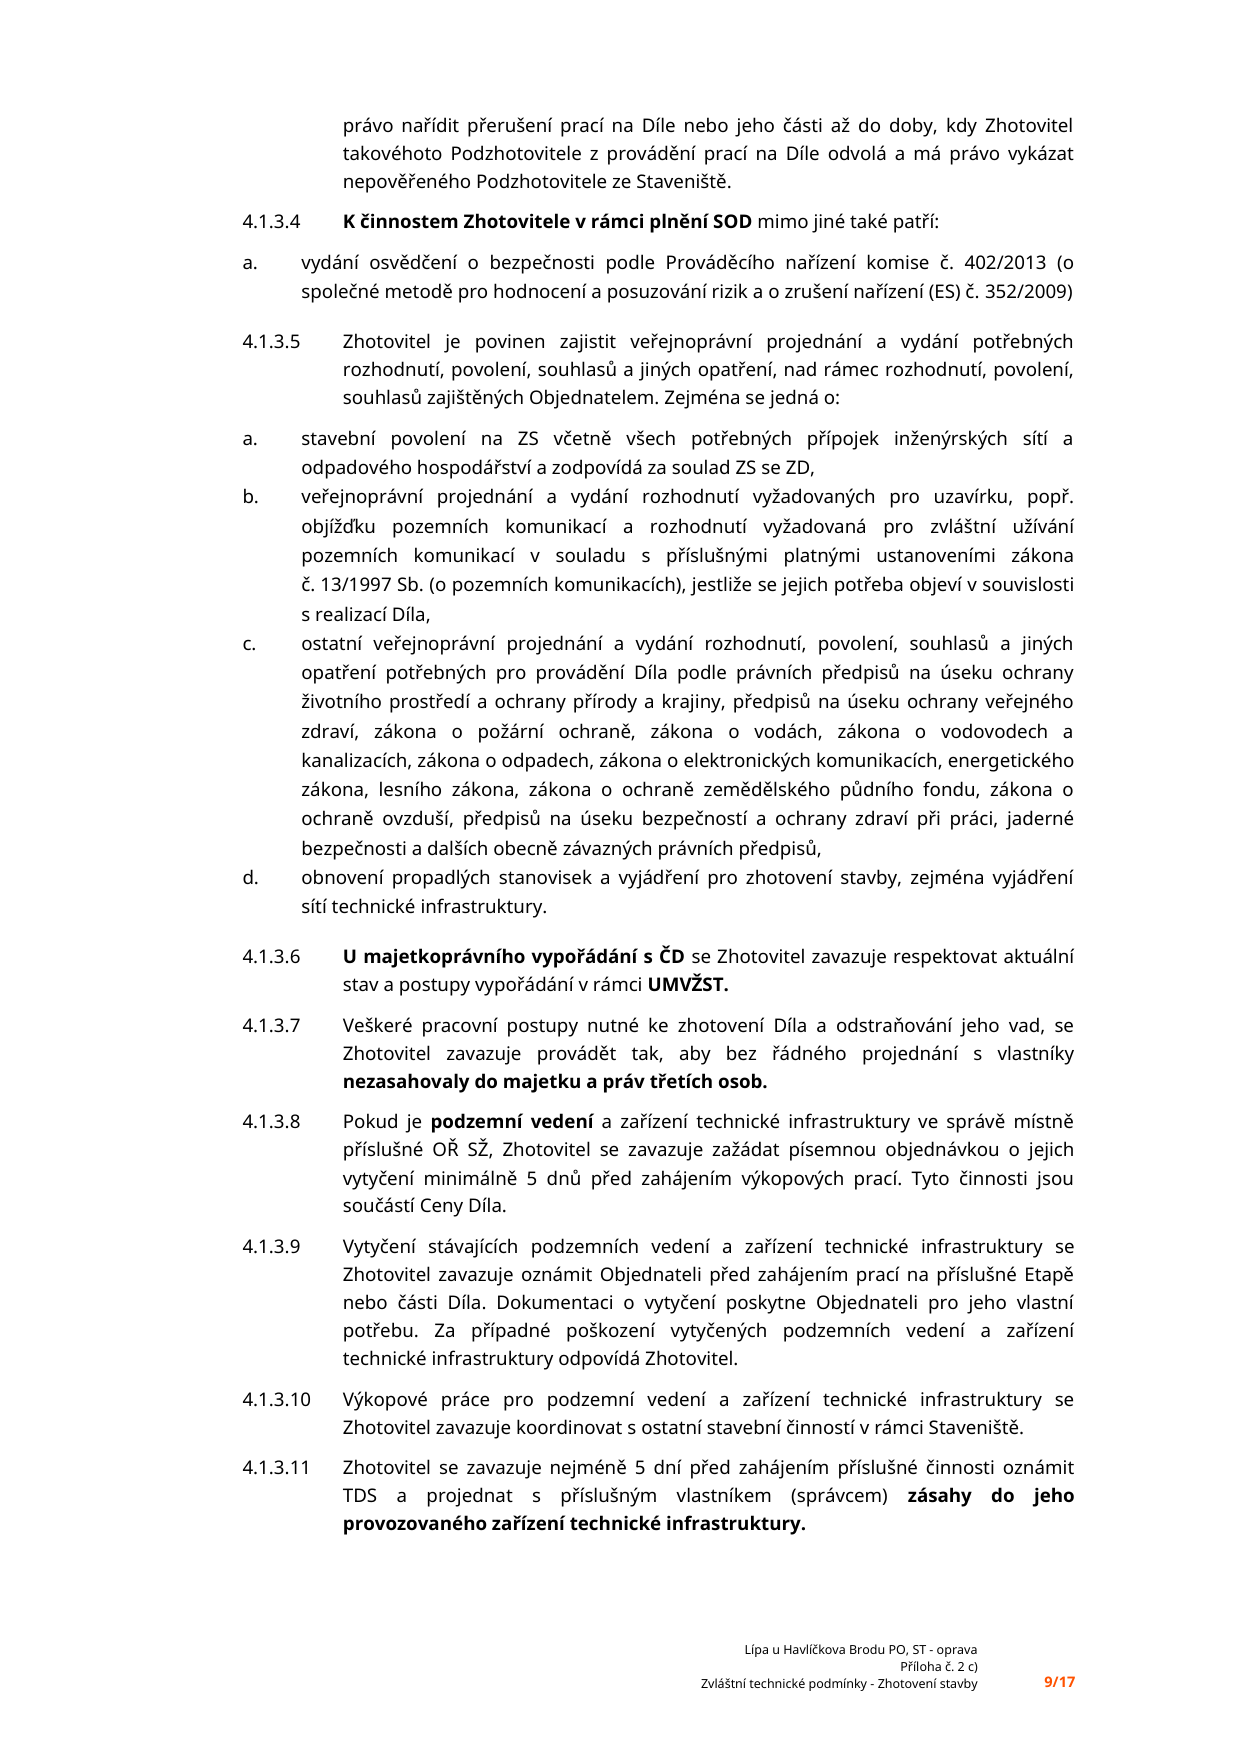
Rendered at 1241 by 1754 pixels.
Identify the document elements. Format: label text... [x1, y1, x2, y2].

list veřejnoprávní projednání a vydání rozhodnutí vyžadovaných pro uzavírku, popř. objížďku pozemních komunikací a rozhodnutí vyžadovaná pro zvláštní užívání pozemních komunikací v souladu s příslušnými platnými ustanoveními zákona č. 13/1997 Sb. (o pozemních komunikacích), jestliže se jejich potřeba objeví v souvislosti s realizací Díla, [242, 484, 1075, 626]
text Vytyčení stávajících podzemních vedení a zařízení technické infrastruktury se Zhotovitel zavazuje oznámit Objednateli před zahájením prací na příslušné Etapě nebo části Díla. Dokumentaci o vytyčení poskytne Objednateli pro jeho vlastní potřebu. Za případné poškození vytyčených podzemních vedení a zařízení technické infrastruktury odpovídá Zhotovitel. [242, 1233, 1075, 1371]
text Veškeré pracovní postupy nutné ke zhotovení Díla a odstraňování jeho vad, se Zhotovitel zavazuje provádět tak, aby bez řádného projednání s vlastníky nezasahovaly do majetku a práv třetích osob. [242, 1012, 1075, 1094]
list obnovení propadlých stanovisek a vyjádření pro zhotovení stavby, zejména vyjádření sítí technické infrastruktury. [242, 864, 1075, 919]
text Výkopové práce pro podzemní vedení a zařízení technické infrastruktury se Zhotovitel zavazuje koordinovat s ostatní stavební činností v rámci Staveniště. [242, 1386, 1075, 1439]
list vydání osvědčení o bezpečnosti podle Prováděcího nařízení komise č. 402/2013 (o společné metodě pro hodnocení a posuzování rizik a o zrušení nařízení (ES) č. 352/2009) [242, 249, 1075, 304]
text K činnostem Zhotovitele v rámci plnění SOD mimo jiné také patří: [242, 209, 1075, 234]
list ostatní veřejnoprávní projednání a vydání rozhodnutí, povolení, souhlasů a jiných opatření potřebných pro provádění Díla podle právních předpisů na úseku ochrany životního prostředí a ochrany přírody a krajiny, předpisů na úseku ochrany veřejného zdraví, zákona o požární ochraně, zákona o vodách, zákona o vodovodech a kanalizacích, zákona o odpadech, zákona o elektronických komunikacích, energetického zákona, lesního zákona, zákona o ochraně zemědělského půdního fondu, zákona o ochraně ovzduší, předpisů na úseku bezpečností a ochrany zdraví při práci, jaderné bezpečnosti a dalších obecně závazných právních předpisů, [242, 630, 1075, 861]
text Zhotovitel se zavazuje nejméně 5 dní před zahájením příslušné činnosti oznámit TDS a projednat s příslušným vlastníkem (správcem) zásahy do jeho provozovaného zařízení technické infrastruktury. [242, 1454, 1075, 1536]
text U majetkoprávního vypořádání s ČD se Zhotovitel zavazuje respektovat aktuální stav a postupy vypořádání v rámci UMVŽST. [242, 944, 1075, 997]
list stavební povolení na ZS včetně všech potřebných přípojek inženýrských sítí a odpadového hospodářství a zodpovídá za soulad ZS se ZD, [242, 425, 1075, 480]
text Pokud je podzemní vedení a zařízení technické infrastruktury ve správě místně příslušné OŘ SŽ, Zhotovitel se zavazuje zažádat písemnou objednávkou o jejich vytyčení minimálně 5 dnů před zahájením výkopových prací. Tyto činnosti jsou součástí Ceny Díla. [242, 1109, 1075, 1218]
text Zhotovitel je povinen zajistit veřejnoprávní projednání a vydání potřebných rozhodnutí, povolení, souhlasů a jiných opatření, nad rámec rozhodnutí, povolení, souhlasů zajištěných Objednatelem. Zejména se jedná o: [242, 329, 1075, 410]
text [242, 112, 1075, 194]
